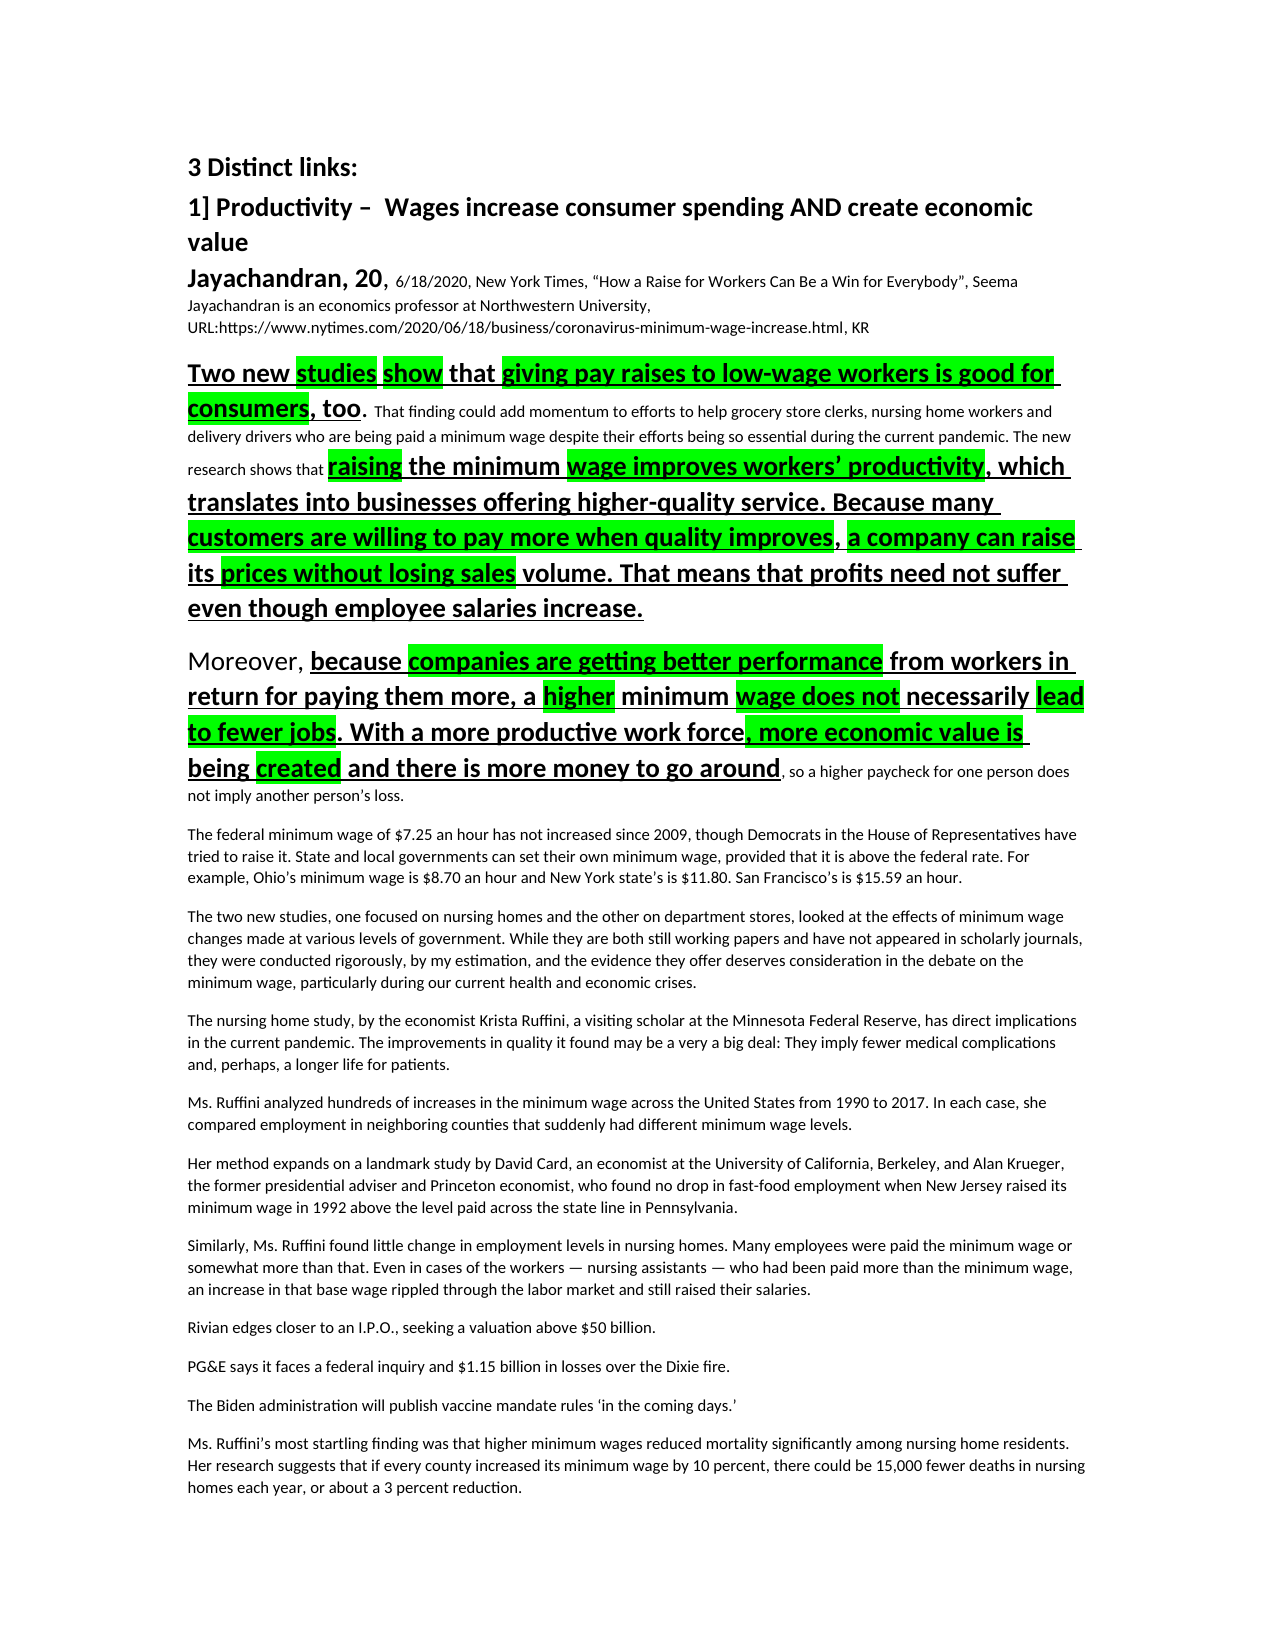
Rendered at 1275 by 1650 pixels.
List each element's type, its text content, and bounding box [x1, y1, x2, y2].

text The two new studies, one focused on nursing homes and the other on department stores, looked at the effects of minimum wage changes made at various levels of government. While they are both still working papers and have not appeared in scholarly journals, they were conducted rigorously, by my estimation, and the evidence they offer deserves consideration in the debate on the minimum wage, particularly during our current health and economic crises. [187, 906, 1087, 992]
text Jayachandran, 20, 6/18/2020, New York Times, “How a Raise for Workers Can Be a Win for Everybody”, Seema Jayachandran is an economics professor at Northwestern University, URL:https://www.nytimes.com/2020/06/18/business/coronavirus-minimum-wage-increase.html, KR [187, 261, 1087, 338]
text Two new studies show that giving pay raises to low-wage workers is good for consumers, too. That finding could add momentum to efforts to help grocery store clerks, nursing home workers and delivery drivers who are being paid a minimum wage despite their efforts being so essential during the current pandemic. The new research shows that raising the minimum wage improves workers’ productivity, which translates into businesses offering higher-quality service. Because many customers are willing to pay more when quality improves, a company can raise its prices without losing sales volume. That means that profits need not suffer even though employee salaries increase. [187, 356, 1087, 625]
text The federal minimum wage of $7.25 an hour has not increased since 2009, though Democrats in the House of Representatives have tried to raise it. State and local governments can set their own minimum wage, provided that it is above the federal rate. For example, Ohio’s minimum wage is $8.70 an hour and New York state’s is $11.80. San Francisco’s is $15.59 an hour. [187, 824, 1087, 888]
text The nursing home study, by the economist Krista Ruffini, a visiting scholar at the Minnesota Federal Reserve, has direct implications in the current pandemic. The improvements in quality it found may be a very a big deal: They imply fewer medical complications and, perhaps, a longer life for patients. [187, 1010, 1087, 1074]
text Ms. Ruffini’s most startling finding was that higher minimum wages reduced mortality significantly among nursing home residents. Her research suggests that if every county increased its minimum wage by 10 percent, there could be 15,000 fewer deaths in nursing homes each year, or about a 3 percent reduction. [187, 1433, 1087, 1497]
subtitle 1] Productivity – Wages increase consumer spending AND create economic value [187, 190, 1087, 258]
text Rivian edges closer to an I.P.O., seeking a valuation above $50 billion. [187, 1318, 1087, 1338]
text The Biden administration will publish vaccine mandate rules ‘in the coming days.’ [187, 1395, 1087, 1415]
text Similarly, Ms. Ruffini found little change in employment levels in nursing homes. Many employees were paid the minimum wage or somewhat more than that. Even in cases of the workers — nursing assistants — who had been paid more than the minimum wage, an increase in that base wage rippled through the labor market and still raised their salaries. [187, 1235, 1087, 1299]
text Ms. Ruffini analyzed hundreds of increases in the minimum wage across the United States from 1990 to 2017. In each case, she compared employment in neighboring counties that suddenly had different minimum wage levels. [187, 1093, 1087, 1135]
text Her method expands on a landmark study by David Card, an economist at the University of California, Berkeley, and Alan Krueger, the former presidential adviser and Princeton economist, who found no drop in fast-food employment when New Jersey raised its minimum wage in 1992 above the level paid across the state line in Pennsylvania. [187, 1153, 1087, 1217]
subtitle 3 Distinct links: [187, 150, 1087, 183]
text Moreover, because companies are getting better performance from workers in return for paying them more, a higher minimum wage does not necessarily lead to fewer jobs. With a more productive work force, more economic value is being created and there is more money to go around, so a higher paycheck for one person does not imply another person’s loss. [187, 644, 1087, 806]
text PG&E says it faces a federal inquiry and $1.15 billion in losses over the Dixie fire. [187, 1356, 1087, 1377]
